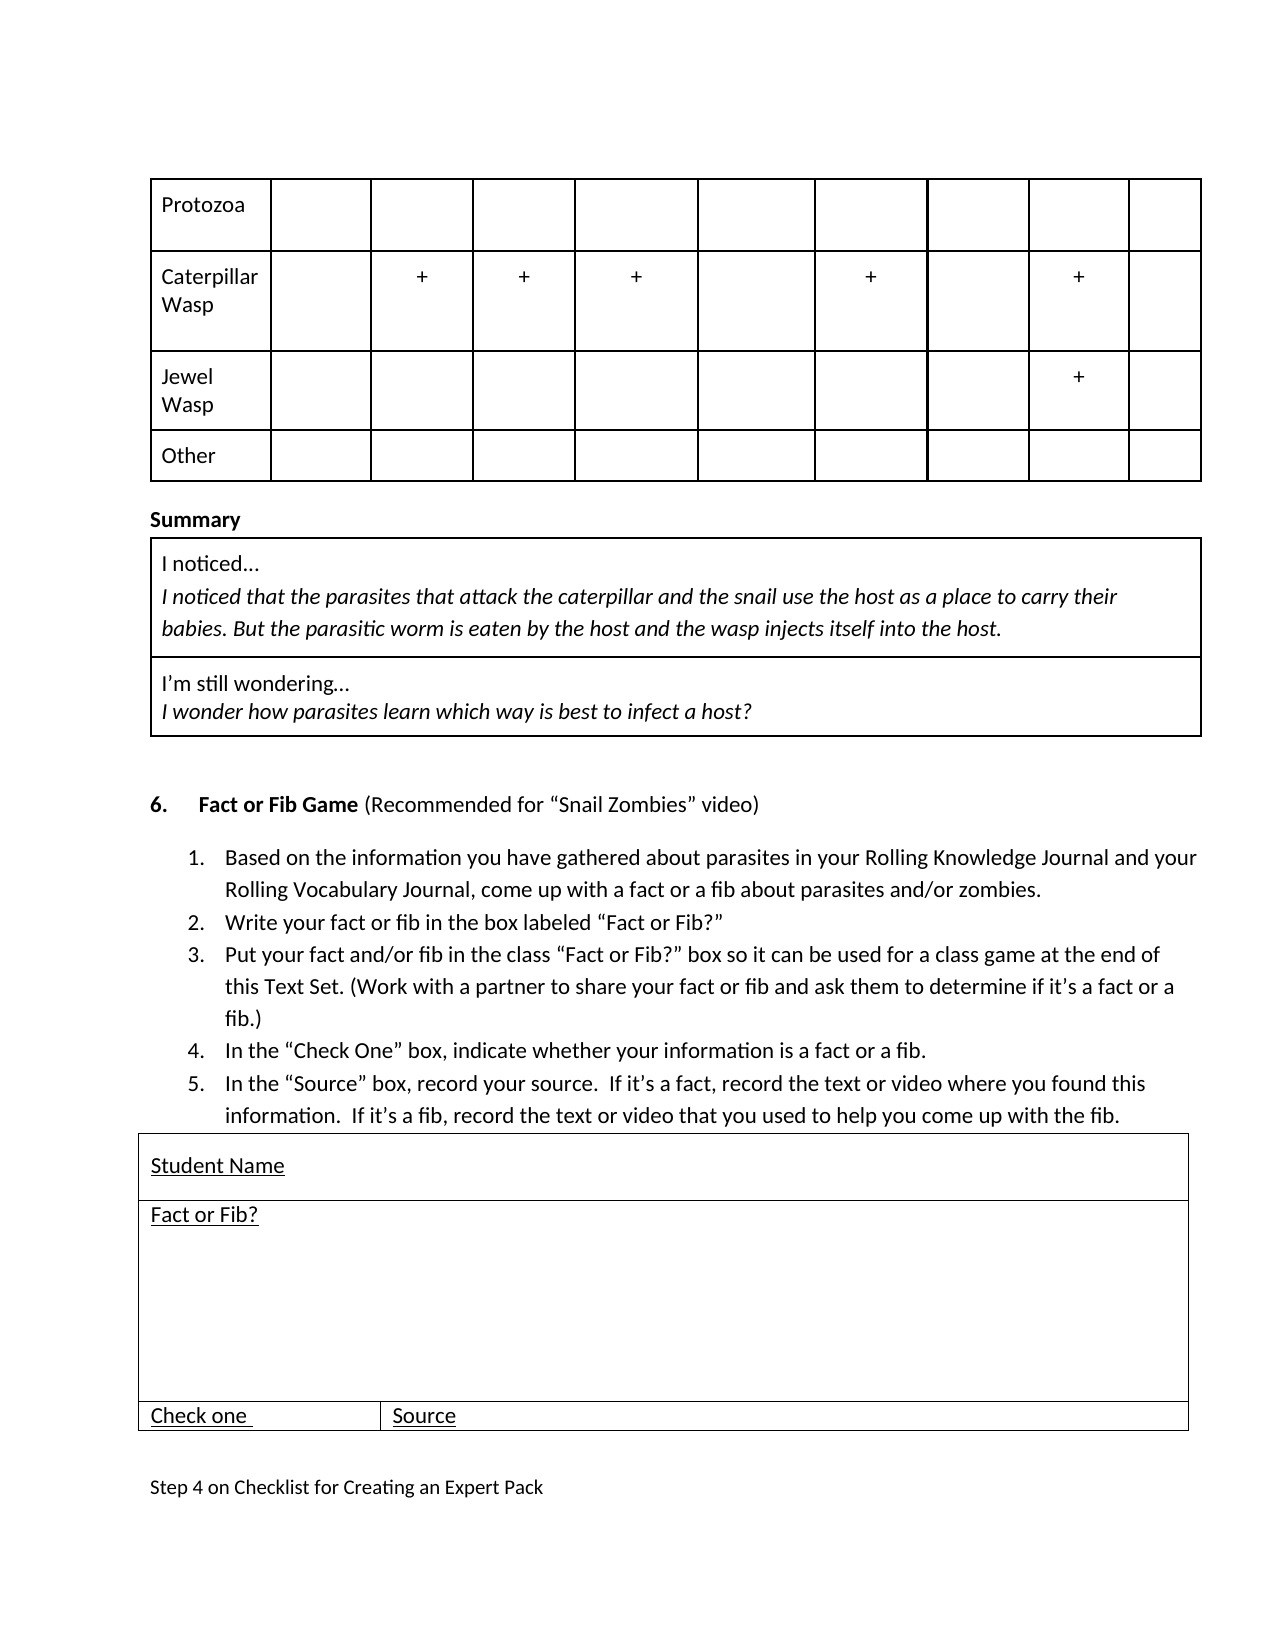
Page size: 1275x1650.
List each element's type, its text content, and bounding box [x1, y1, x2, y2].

list Put your fact and/or fib in the class “Fact or Fib?” box so it can be used for a class game at the end of this Text Set. (Work with a partner to share your fact or fib and ask them to determine if it’s a fact or a fib.) [187, 940, 1200, 1032]
table_cell I’m still wondering… I wonder how parasites learn which way is best to infect a host? [152, 658, 1200, 735]
table_cell + [372, 252, 472, 349]
table_cell [272, 352, 370, 428]
table_cell + [816, 252, 926, 349]
table_cell [699, 180, 814, 250]
table_cell [1030, 431, 1128, 479]
table_cell [929, 180, 1028, 250]
table_cell [576, 180, 697, 250]
table_cell Jewel Wasp [152, 352, 270, 428]
table_header Student Name [139, 1134, 1188, 1199]
text Summary [150, 505, 1200, 533]
table_cell [1030, 180, 1128, 250]
table_cell Other [152, 431, 270, 479]
list In the “Source” box, record your source. If it’s a fact, record the text or video where you found this information. If it’s a fib, record the text or video that you used to help you come up with the fib. [187, 1069, 1200, 1129]
table_cell [272, 252, 370, 349]
table_cell [929, 252, 1028, 349]
table_header I noticed... I noticed that the parasites that attack the caterpillar and the snail use the host as a place to carry their babies. But the parasitic worm is eaten by the host and the wasp injects itself into the host. [152, 539, 1200, 656]
table_cell [576, 352, 697, 428]
table_cell [272, 431, 370, 479]
table_cell [372, 180, 472, 250]
table_cell [929, 352, 1028, 428]
table_cell [816, 352, 926, 428]
table_cell + [474, 252, 574, 349]
table_cell [816, 180, 926, 250]
list Write your fact or fib in the box labeled “Fact or Fib?” [187, 908, 1200, 936]
table_cell [474, 352, 574, 428]
table_cell [372, 431, 472, 479]
table_cell + [1030, 252, 1128, 349]
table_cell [139, 1402, 380, 1429]
table_cell [474, 180, 574, 250]
table_cell [272, 180, 370, 250]
table_cell [699, 252, 814, 349]
table_cell [1130, 352, 1200, 428]
table_cell [1130, 431, 1200, 479]
table_cell [474, 431, 574, 479]
table_cell + [1030, 352, 1128, 428]
table_cell Protozoa [152, 180, 270, 250]
table_cell Fact or Fib? [139, 1201, 1188, 1401]
table_cell [576, 431, 697, 479]
list In the “Check One” box, indicate whether your information is a fact or a fib. [187, 1036, 1200, 1064]
table_cell [1130, 252, 1200, 349]
table_cell [929, 431, 1028, 479]
table_cell [372, 352, 472, 428]
table_cell Caterpillar Wasp [152, 252, 270, 349]
table_cell + [576, 252, 697, 349]
list Based on the information you have gathered about parasites in your Rolling Knowledge Journal and your Rolling Vocabulary Journal, come up with a fact or a fib about parasites and/or zombies. [187, 843, 1200, 903]
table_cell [381, 1402, 1188, 1429]
table_cell [816, 431, 926, 479]
table_cell [699, 431, 814, 479]
table_cell [1130, 180, 1200, 250]
table_cell [699, 352, 814, 428]
text 6. Fact or Fib Game (Recommended for “Snail Zombies” video) [150, 790, 1200, 818]
